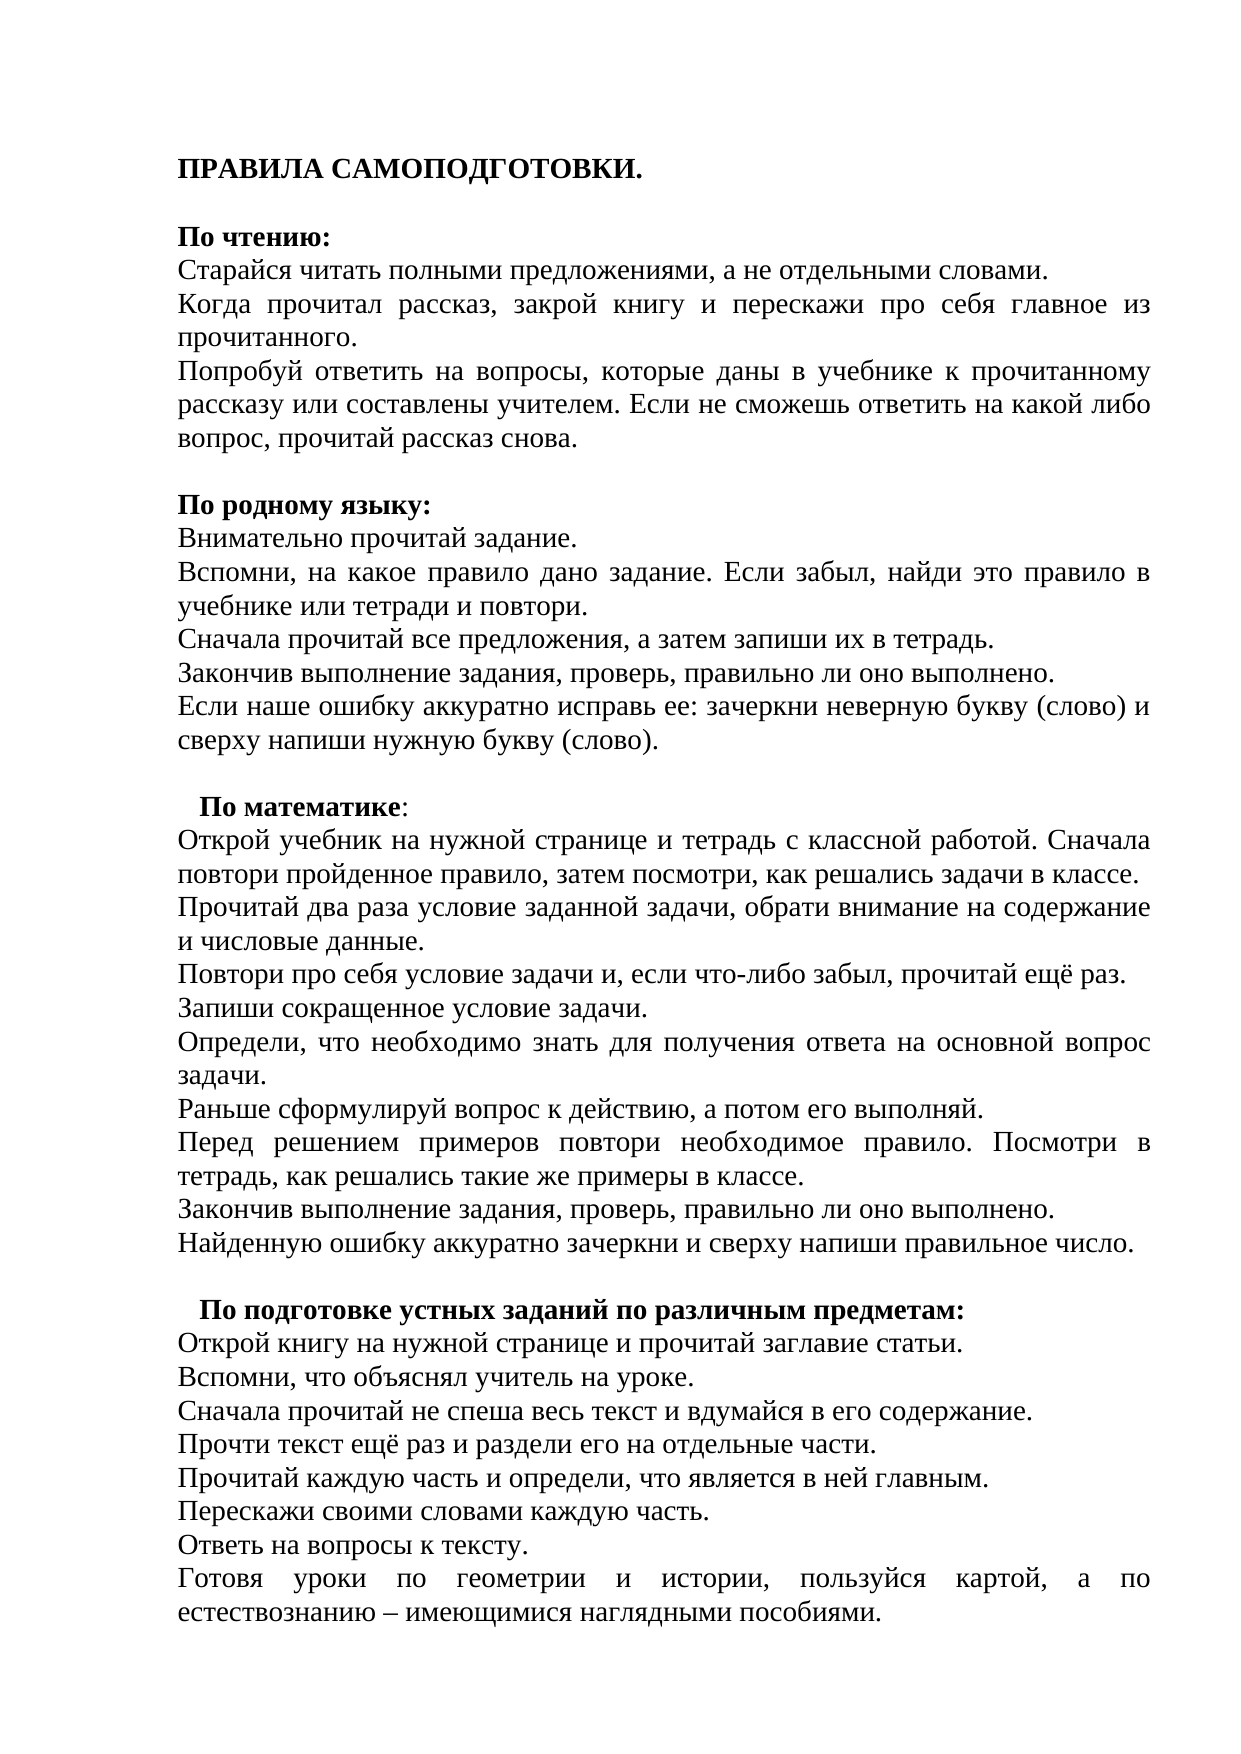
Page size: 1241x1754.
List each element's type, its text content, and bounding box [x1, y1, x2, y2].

text Вспомни, что объяснял учитель на уроке. [177, 1359, 1152, 1393]
text Определи, что необходимо знать для получения ответа на основной вопрос задачи. [177, 1024, 1152, 1091]
text Вспомни, на какое правило дано задание. Если забыл, найди это правило в учебнике или тетради и повтори. [177, 554, 1152, 621]
text Ответь на вопросы к тексту. [177, 1527, 1152, 1560]
text По математике: [177, 789, 1152, 822]
text Когда прочитал рассказ, закрой книгу и перескажи про себя главное из прочитанного. [177, 286, 1152, 353]
text По родному языку: [177, 487, 1152, 521]
text Сначала прочитай не спеша весь текст и вдумайся в его содержание. [177, 1393, 1152, 1426]
text Старайся читать полными предложениями, а не отдельными словами. [177, 252, 1152, 286]
text Готовя уроки по геометрии и истории, пользуйся картой, а по естествознанию – имеющимися наглядными пособиями. [177, 1560, 1152, 1627]
text Сначала прочитай все предложения, а затем запиши их в тетрадь. [177, 621, 1152, 655]
text Если наше ошибку аккуратно исправь ее: зачеркни неверную букву (слово) и сверху напиши нужную букву (слово). [177, 688, 1152, 755]
text Запиши сокращенное условие задачи. [177, 990, 1152, 1024]
text По подготовке устных заданий по различным предметам: [177, 1292, 1152, 1326]
text Закончив выполнение задания, проверь, правильно ли оно выполнено. [177, 655, 1152, 688]
text Перескажи своими словами каждую часть. [177, 1493, 1152, 1527]
text Прочитай два раза условие заданной задачи, обрати внимание на содержание и числовые данные. [177, 889, 1152, 957]
text Внимательно прочитай задание. [177, 521, 1152, 554]
text Попробуй ответить на вопросы, которые даны в учебнике к прочитанному рассказу или составлены учителем. Если не сможешь ответить на какой либо вопрос, прочитай рассказ снова. [177, 353, 1152, 453]
text Раньше сформулируй вопрос к действию, а потом его выполняй. [177, 1091, 1152, 1124]
text Найденную ошибку аккуратно зачеркни и сверху напиши правильное число. [177, 1225, 1152, 1258]
text Прочти текст ещё раз и раздели его на отдельные части. [177, 1426, 1152, 1460]
text Закончив выполнение задания, проверь, правильно ли оно выполнено. [177, 1191, 1152, 1225]
text Открой учебник на нужной странице и тетрадь с классной работой. Сначала повтори пройденное правило, затем посмотри, как решались задачи в классе. [177, 822, 1152, 889]
text Открой книгу на нужной странице и прочитай заглавие статьи. [177, 1326, 1152, 1359]
text ПРАВИЛА САМОПОДГОТОВКИ. [177, 152, 1152, 185]
text Перед решением примеров повтори необходимое правило. Посмотри в тетрадь, как решались такие же примеры в классе. [177, 1124, 1152, 1191]
text Повтори про себя условие задачи и, если что-либо забыл, прочитай ещё раз. [177, 957, 1152, 990]
text По чтению: [177, 219, 1152, 252]
text Прочитай каждую часть и определи, что является в ней главным. [177, 1460, 1152, 1493]
